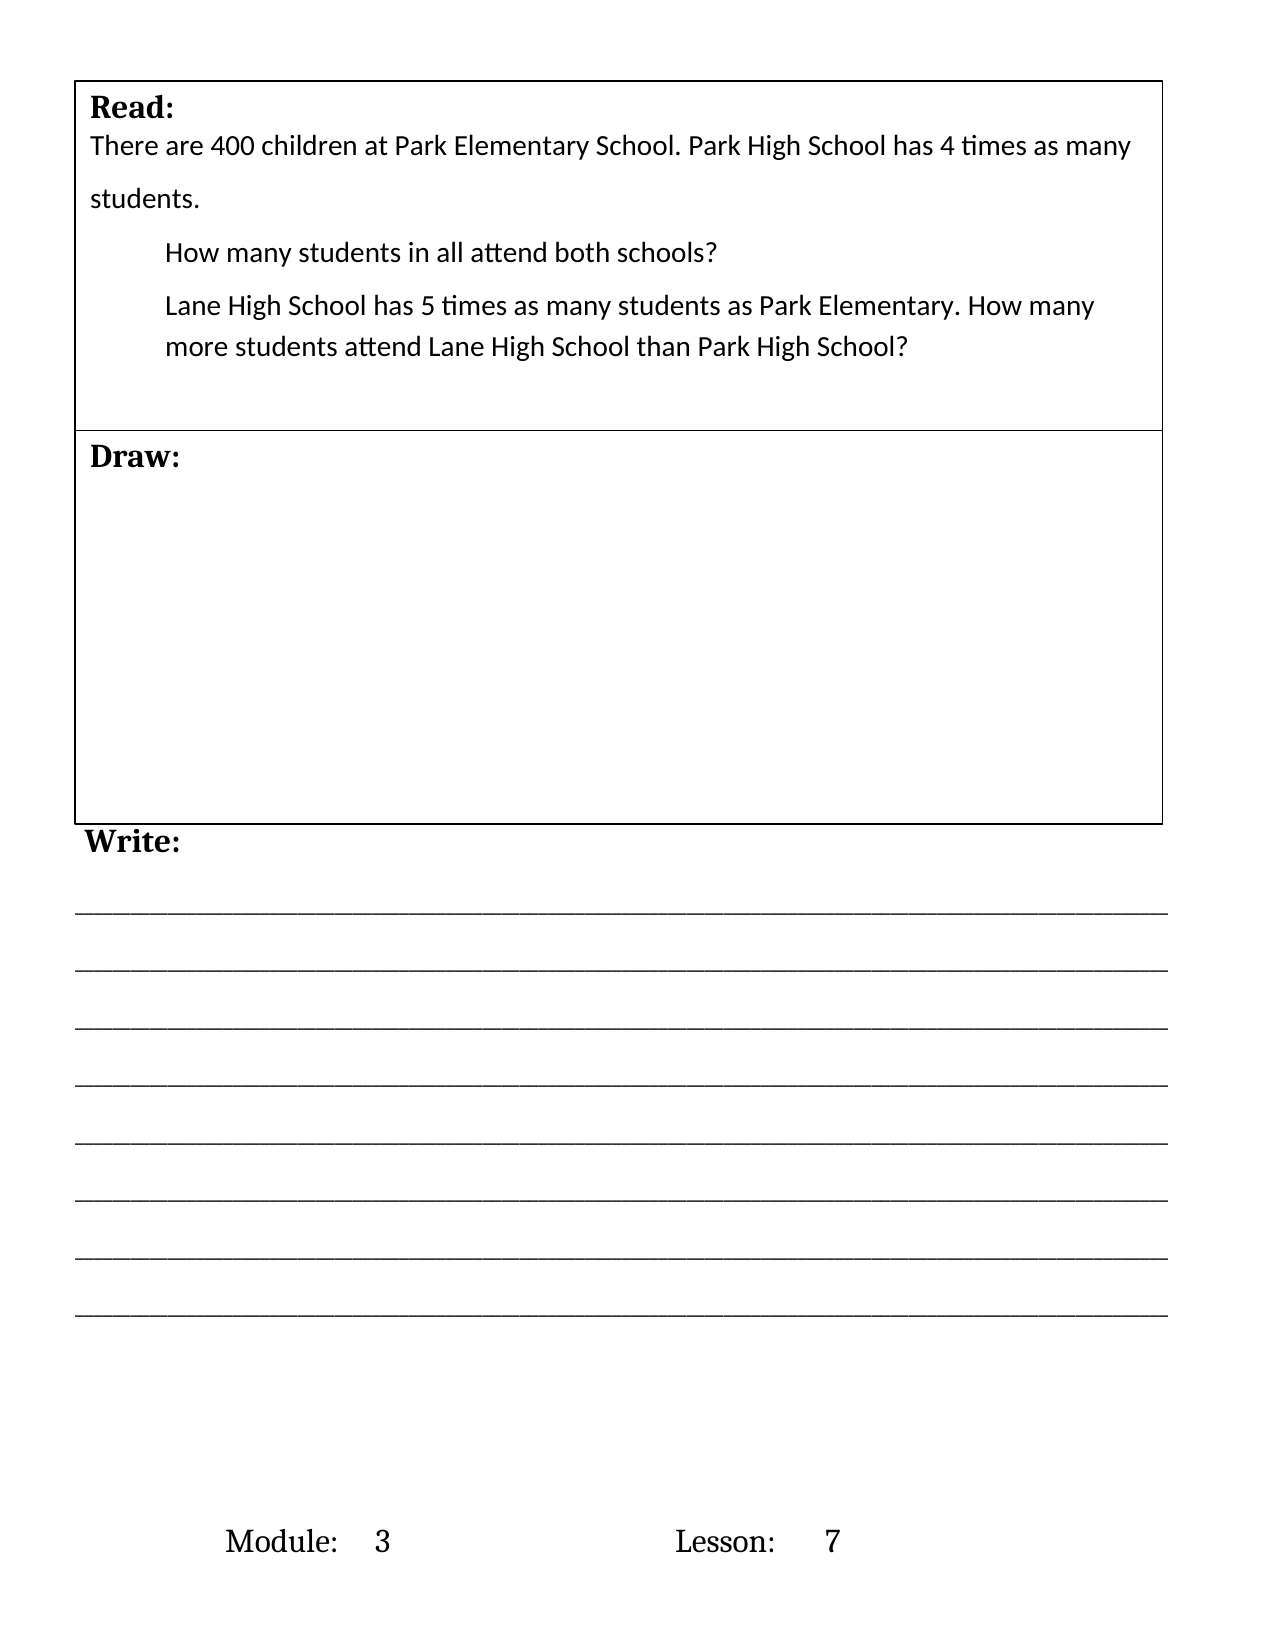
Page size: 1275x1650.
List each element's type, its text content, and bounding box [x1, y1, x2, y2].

text ______________________________________________________________________________________________________________________ [75, 1119, 1200, 1148]
text Module: 3 Lesson: 7 [75, 1522, 1200, 1560]
text ______________________________________________________________________________________________________________________ [75, 1004, 1200, 1033]
text ______________________________________________________________________________________________________________________ [75, 1292, 1200, 1321]
text ______________________________________________________________________________________________________________________ [75, 947, 1200, 976]
text Write: [84, 822, 1200, 861]
text ______________________________________________________________________________________________________________________ [75, 1177, 1200, 1206]
text ______________________________________________________________________________________________________________________ [75, 889, 1200, 918]
text ______________________________________________________________________________________________________________________ [75, 1062, 1200, 1091]
text ______________________________________________________________________________________________________________________ [75, 1234, 1200, 1263]
